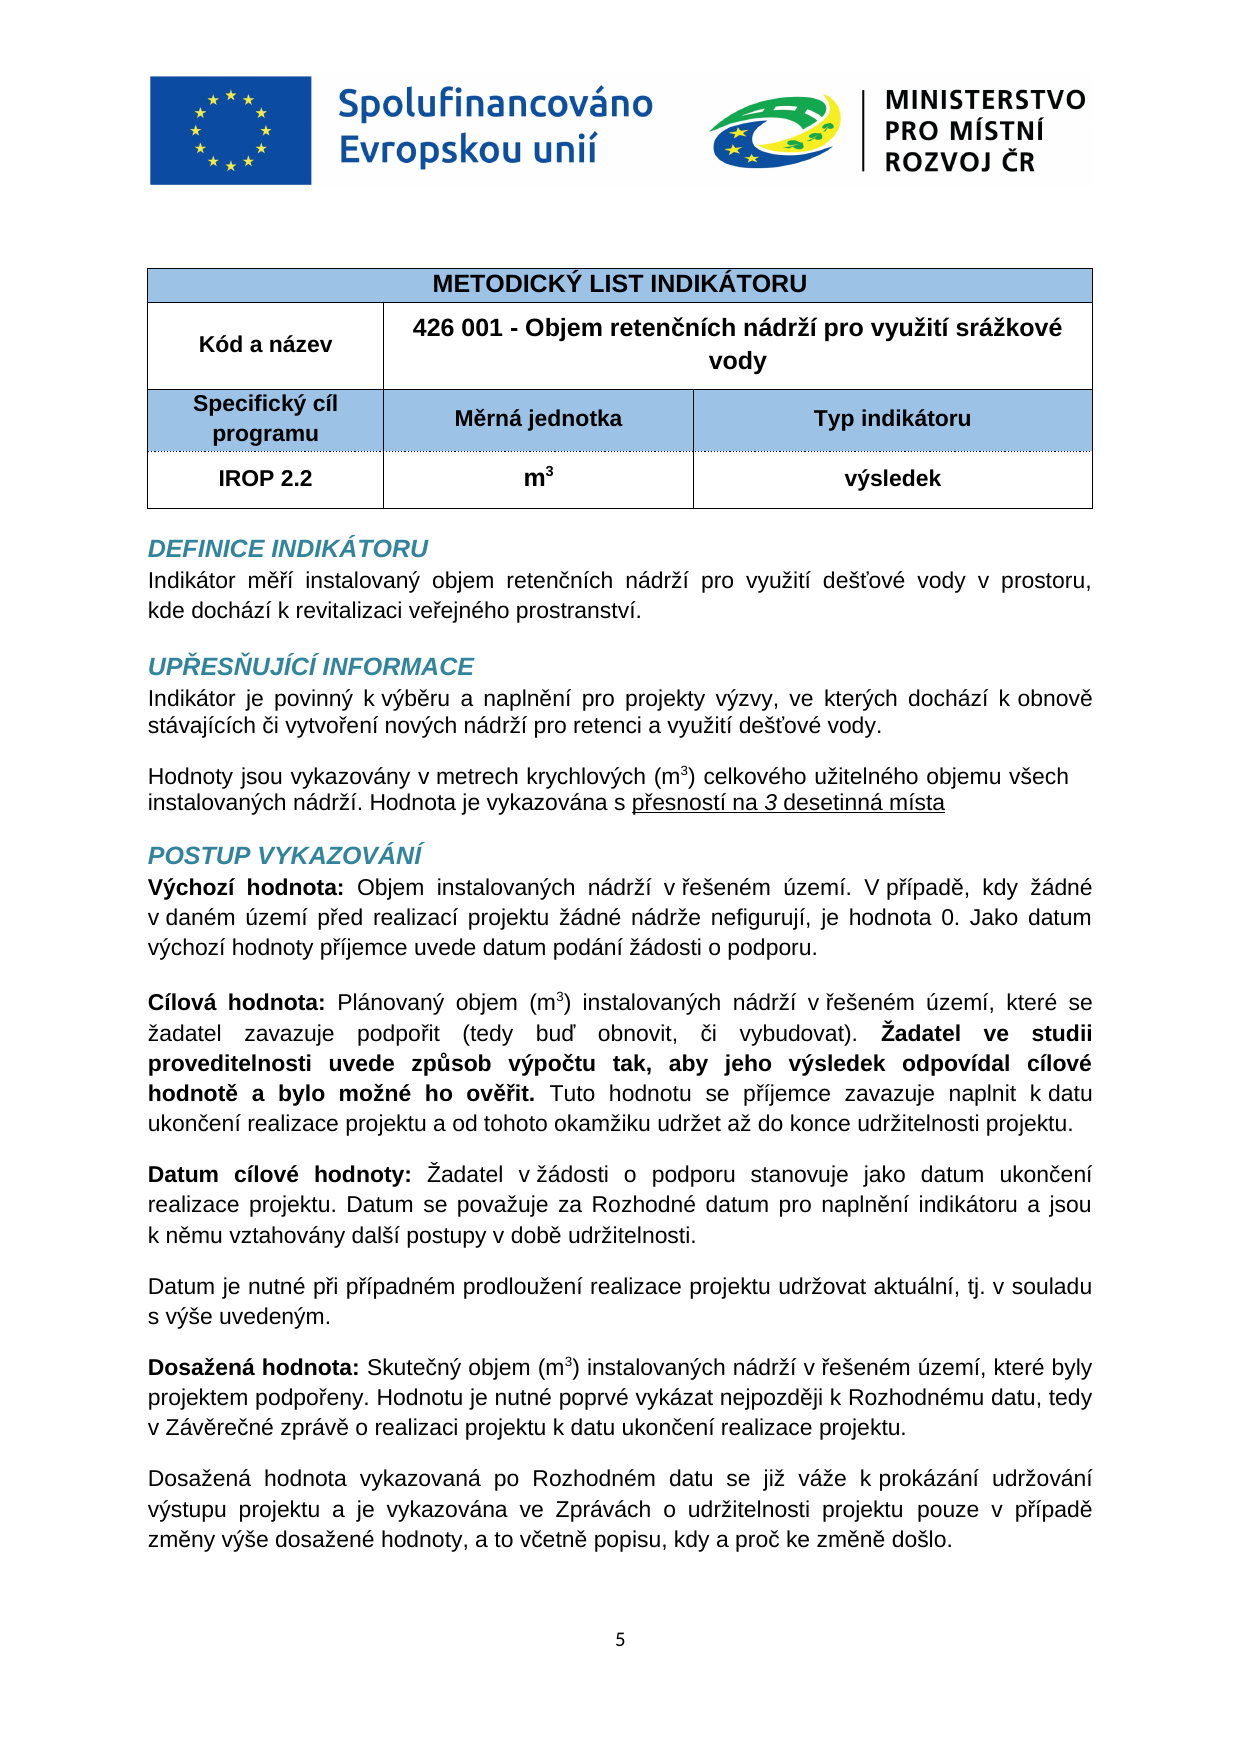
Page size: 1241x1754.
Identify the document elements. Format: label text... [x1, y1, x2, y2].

table_cell Specifický cíl programu [148, 390, 383, 451]
table_cell m3 [384, 451, 693, 508]
text Výchozí hodnota: Objem instalovaných nádrží v řešeném území. V případě, kdy žádné v daném území před realizací projektu žádné nádrže nefigurují, je hodnota 0. Jako datum výchozí hodnoty příjemce uvede datum podání žádosti o podporu. [148, 874, 1093, 961]
text postup vykazování [148, 841, 1093, 869]
table_header METODICKÝ LIST INDIKÁTORU [148, 269, 1092, 302]
table_cell Kód a název [148, 303, 383, 389]
text Definice indikátoru [148, 534, 1093, 563]
text Datum je nutné při případném prodloužení realizace projektu udržovat aktuální, tj. v souladu s výše uvedeným. [148, 1273, 1093, 1329]
text Upřesňující informace [148, 652, 1093, 681]
picture [147, 73, 1093, 188]
text Dosažená hodnota: Skutečný objem (m3) instalovaných nádrží v řešeném území, které byly projektem podpořeny. Hodnotu je nutné poprvé vykázat nejpozději k Rozhodnému datu, tedy v Závěrečné zprávě o realizaci projektu k datu ukončení realizace projektu. [148, 1354, 1093, 1441]
text Cílová hodnota: Plánovaný objem (m3) instalovaných nádrží v řešeném území, které se žadatel zavazuje podpořit (tedy buď obnovit, či vybudovat). Žadatel ve studii proveditelnosti uvede způsob výpočtu tak, aby jeho výsledek odpovídal cílové hodnotě a bylo možné ho ověřit. Tuto hodnotu se příjemce zavazuje naplnit k datu ukončení realizace projektu a od tohoto okamžiku udržet až do konce udržitelnosti projektu. [148, 989, 1093, 1137]
table_cell Typ indikátoru [694, 390, 1092, 451]
text Dosažená hodnota vykazovaná po Rozhodném datu se již váže k prokázání udržování výstupu projektu a je vykazována ve Zprávách o udržitelnosti projektu pouze v případě změny výše dosažené hodnoty, a to včetně popisu, kdy a proč ke změně došlo. [148, 1465, 1093, 1552]
text Indikátor měří instalovaný objem retenčních nádrží pro využití dešťové vody v prostoru, kde dochází k revitalizaci veřejného prostranství. [148, 567, 1093, 623]
table_cell 426 001 - Objem retenčních nádrží pro využití srážkové vody [384, 303, 1092, 389]
text Datum cílové hodnoty: Žadatel v žádosti o podporu stanovuje jako datum ukončení realizace projektu. Datum se považuje za Rozhodné datum pro naplnění indikátoru a jsou k němu vztahovány další postupy v době udržitelnosti. [148, 1161, 1093, 1248]
text Indikátor je povinný k výběru a naplnění pro projekty výzvy, ve kterých dochází k obnově stávajících či vytvoření nových nádrží pro retenci a využití dešťové vody. [148, 685, 1093, 738]
table_cell výsledek [694, 451, 1092, 508]
text Hodnoty jsou vykazovány v metrech krychlových (m3) celkového užitelného objemu všech instalovaných nádrží. Hodnota je vykazována s přesností na 3 desetinná místa [148, 763, 1069, 816]
table_cell IROP 2.2 [148, 451, 383, 508]
table_cell Měrná jednotka [384, 390, 693, 451]
